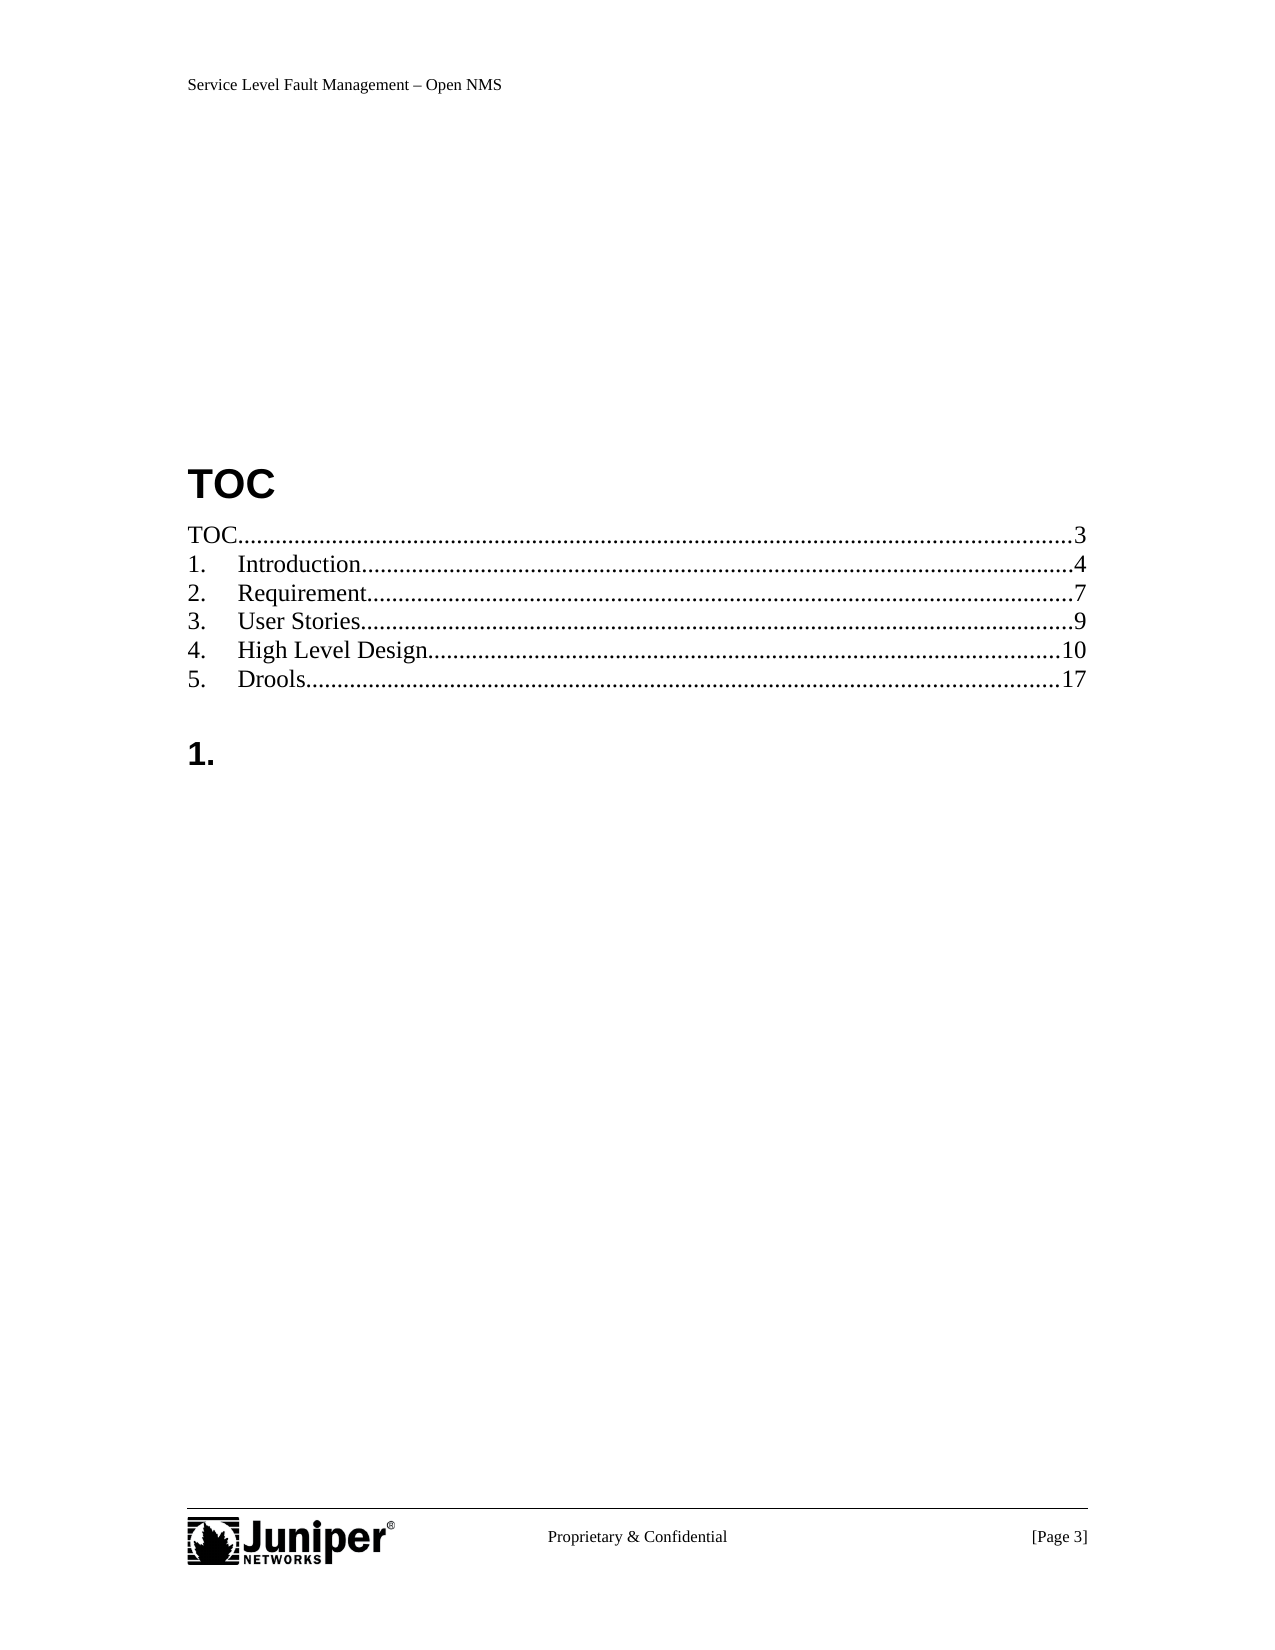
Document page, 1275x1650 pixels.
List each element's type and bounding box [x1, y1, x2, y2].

picture [187, 1517, 395, 1565]
